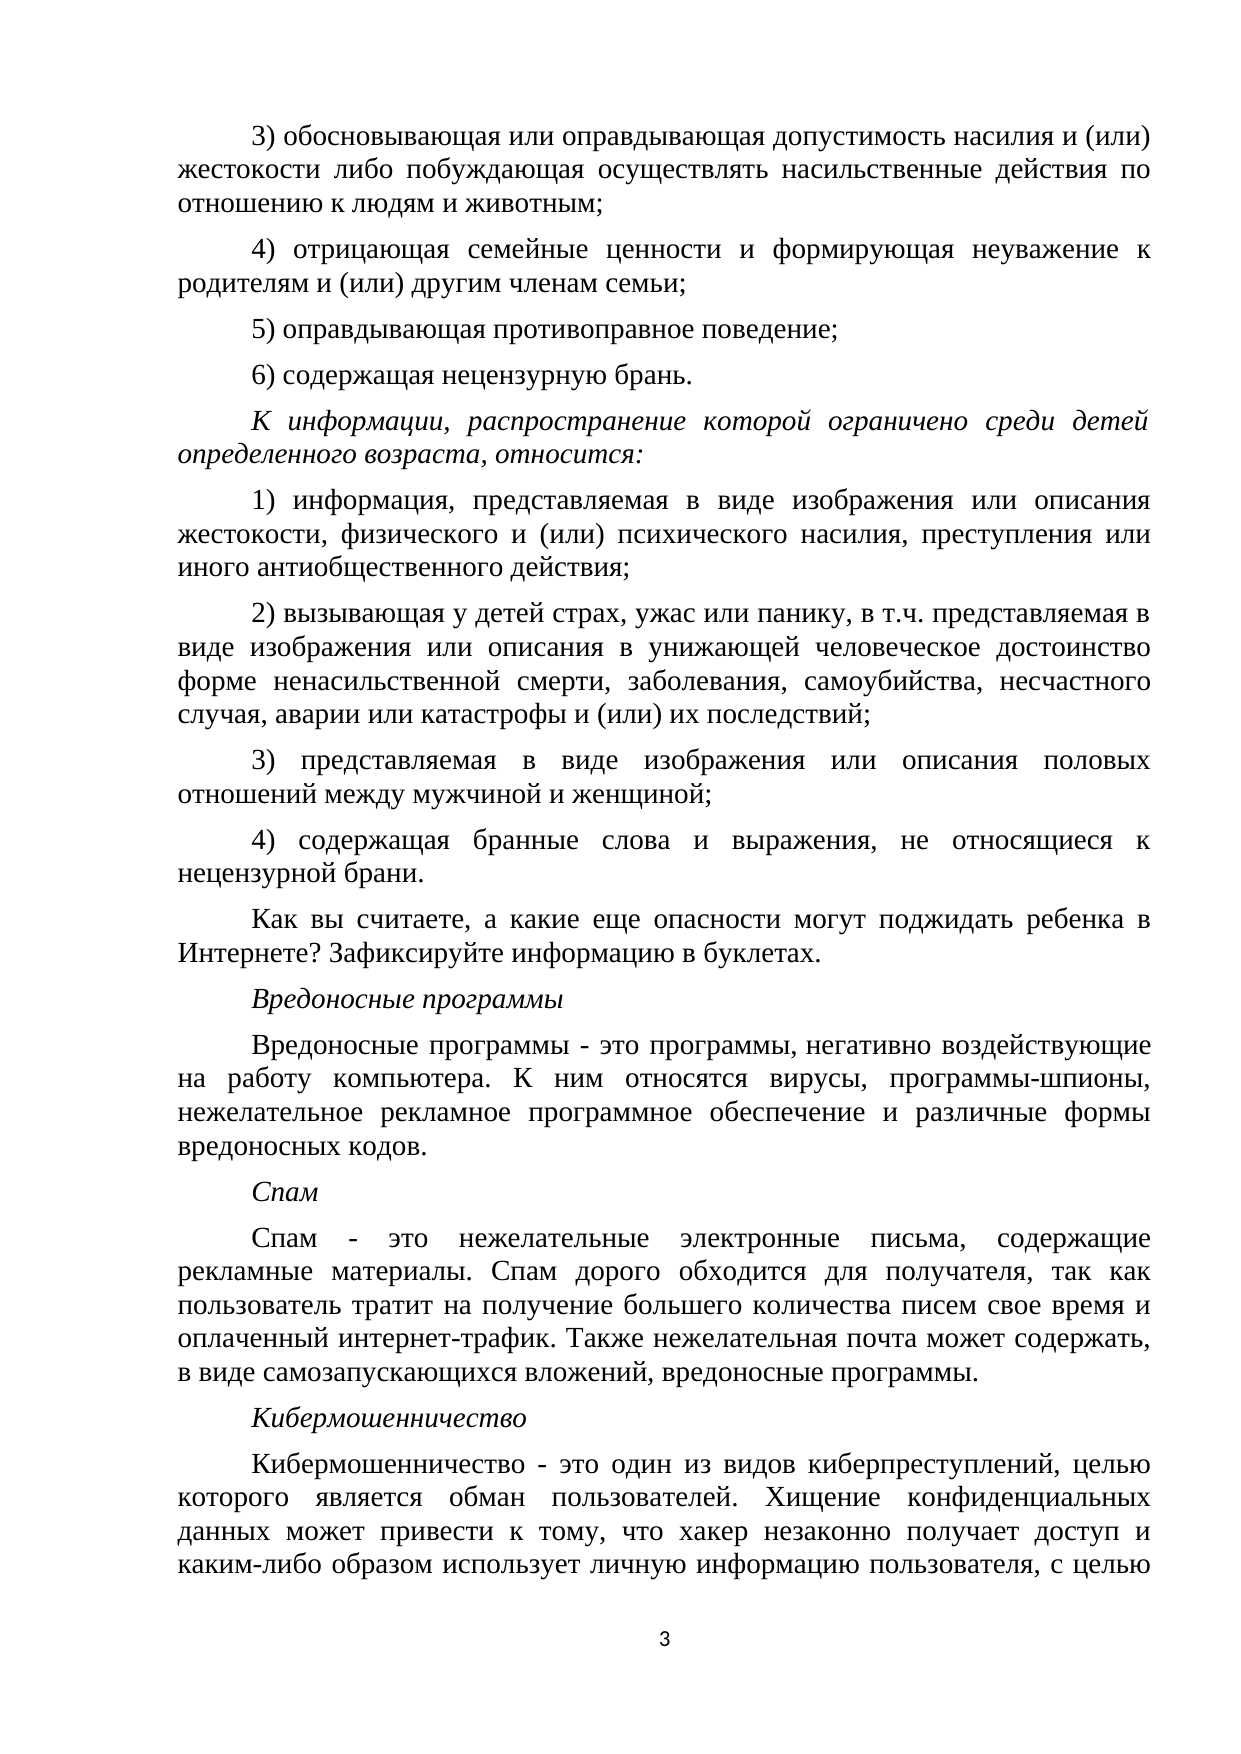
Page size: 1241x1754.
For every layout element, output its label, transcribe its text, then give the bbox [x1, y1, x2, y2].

text Как вы считаете, а какие еще опасности могут поджидать ребенка в Интернете? Зафиксируйте информацию в буклетах. [177, 901, 1152, 968]
text 1) информация, представляемая в виде изображения или описания жестокости, физического и (или) психического насилия, преступления или иного антиобщественного действия; [177, 482, 1152, 583]
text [177, 1446, 1152, 1580]
text 3) обосновывающая или оправдывающая допустимость насилия и (или) жестокости либо побуждающая осуществлять насильственные действия по отношению к людям и животным; [177, 118, 1152, 219]
text Кибермошенничество [177, 1400, 1152, 1433]
text Спам [177, 1174, 1152, 1207]
text 5) оправдывающая противоправное поведение; [177, 311, 1152, 344]
text 6) содержащая нецензурную брань. [177, 357, 1152, 390]
text 4) содержащая бранные слова и выражения, не относящиеся к нецензурной брани. [177, 822, 1152, 889]
text Вредоносные программы - это программы, негативно воздействующие на работу компьютера. К ним относятся вирусы, программы-шпионы, нежелательное рекламное программное обеспечение и различные формы вредоносных кодов. [177, 1027, 1152, 1161]
text Вредоносные программы [177, 981, 1152, 1014]
text 4) отрицающая семейные ценности и формирующая неуважение к родителям и (или) другим членам семьи; [177, 231, 1152, 298]
text Спам - это нежелательные электронные письма, содержащие рекламные материалы. Спам дорого обходится для получателя, так как пользователь тратит на получение большего количества писем свое время и оплаченный интернет-трафик. Также нежелательная почта может содержать, в виде самозапускающихся вложений, вредоносные программы. [177, 1220, 1152, 1387]
text 3) представляемая в виде изображения или описания половых отношений между мужчиной и женщиной; [177, 742, 1152, 809]
text 2) вызывающая у детей страх, ужас или панику, в т.ч. представляемая в виде изображения или описания в унижающей человеческое достоинство форме ненасильственной смерти, заболевания, самоубийства, несчастного случая, аварии или катастрофы и (или) их последствий; [177, 596, 1152, 730]
text К информации, распространение которой ограничено среди детей определенного возраста, относится: [177, 403, 1152, 470]
